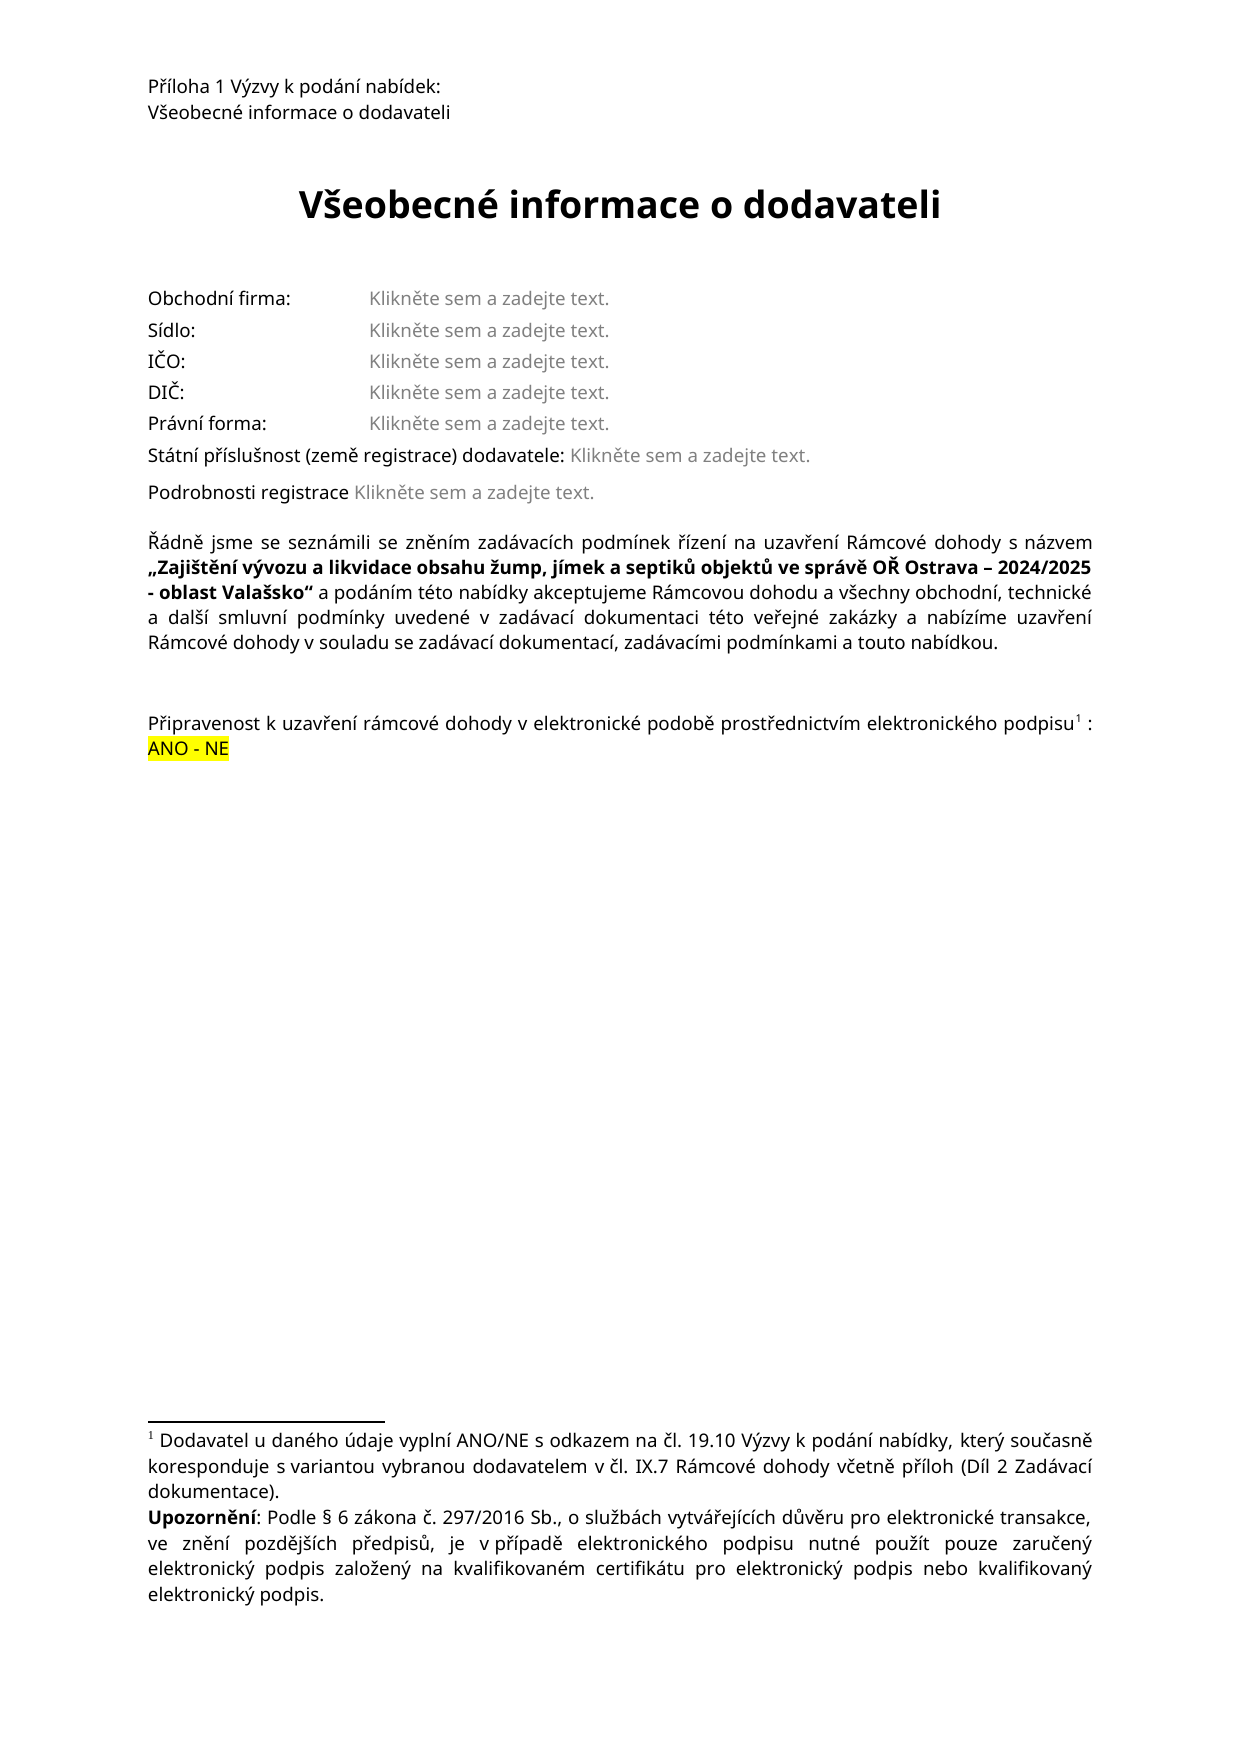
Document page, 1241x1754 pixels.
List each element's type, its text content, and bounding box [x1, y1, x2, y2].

text Připravenost k uzavření rámcové dohody v elektronické podobě prostřednictvím elektronického podpisu1 : [148, 711, 1093, 761]
title Všeobecné informace o dodavateli [148, 178, 1093, 229]
text Obchodní firma: [148, 286, 1093, 311]
text Podrobnosti registrace [148, 479, 1093, 504]
text DIČ: [148, 379, 1093, 404]
text Státní příslušnost (země registrace) dodavatele: [148, 442, 1093, 467]
text Právní forma: [148, 411, 1093, 436]
text IČO: [148, 348, 1093, 373]
text Sídlo: [148, 317, 1093, 342]
text Řádně jsme se seznámili se zněním zadávacích podmínek řízení na uzavření Rámcové dohody s názvem „Zajištění vývozu a likvidace obsahu žump, jímek a septiků objektů ve správě OŘ Ostrava – 2024/2025 - oblast Valašsko“ a podáním této nabídky akceptujeme Rámcovou dohodu a všechny obchodní, technické a další smluvní podmínky uvedené v zadávací dokumentaci této veřejné zakázky a nabízíme uzavření Rámcové dohody v souladu se zadávací dokumentací, zadávacími podmínkami a touto nabídkou. [148, 529, 1093, 654]
